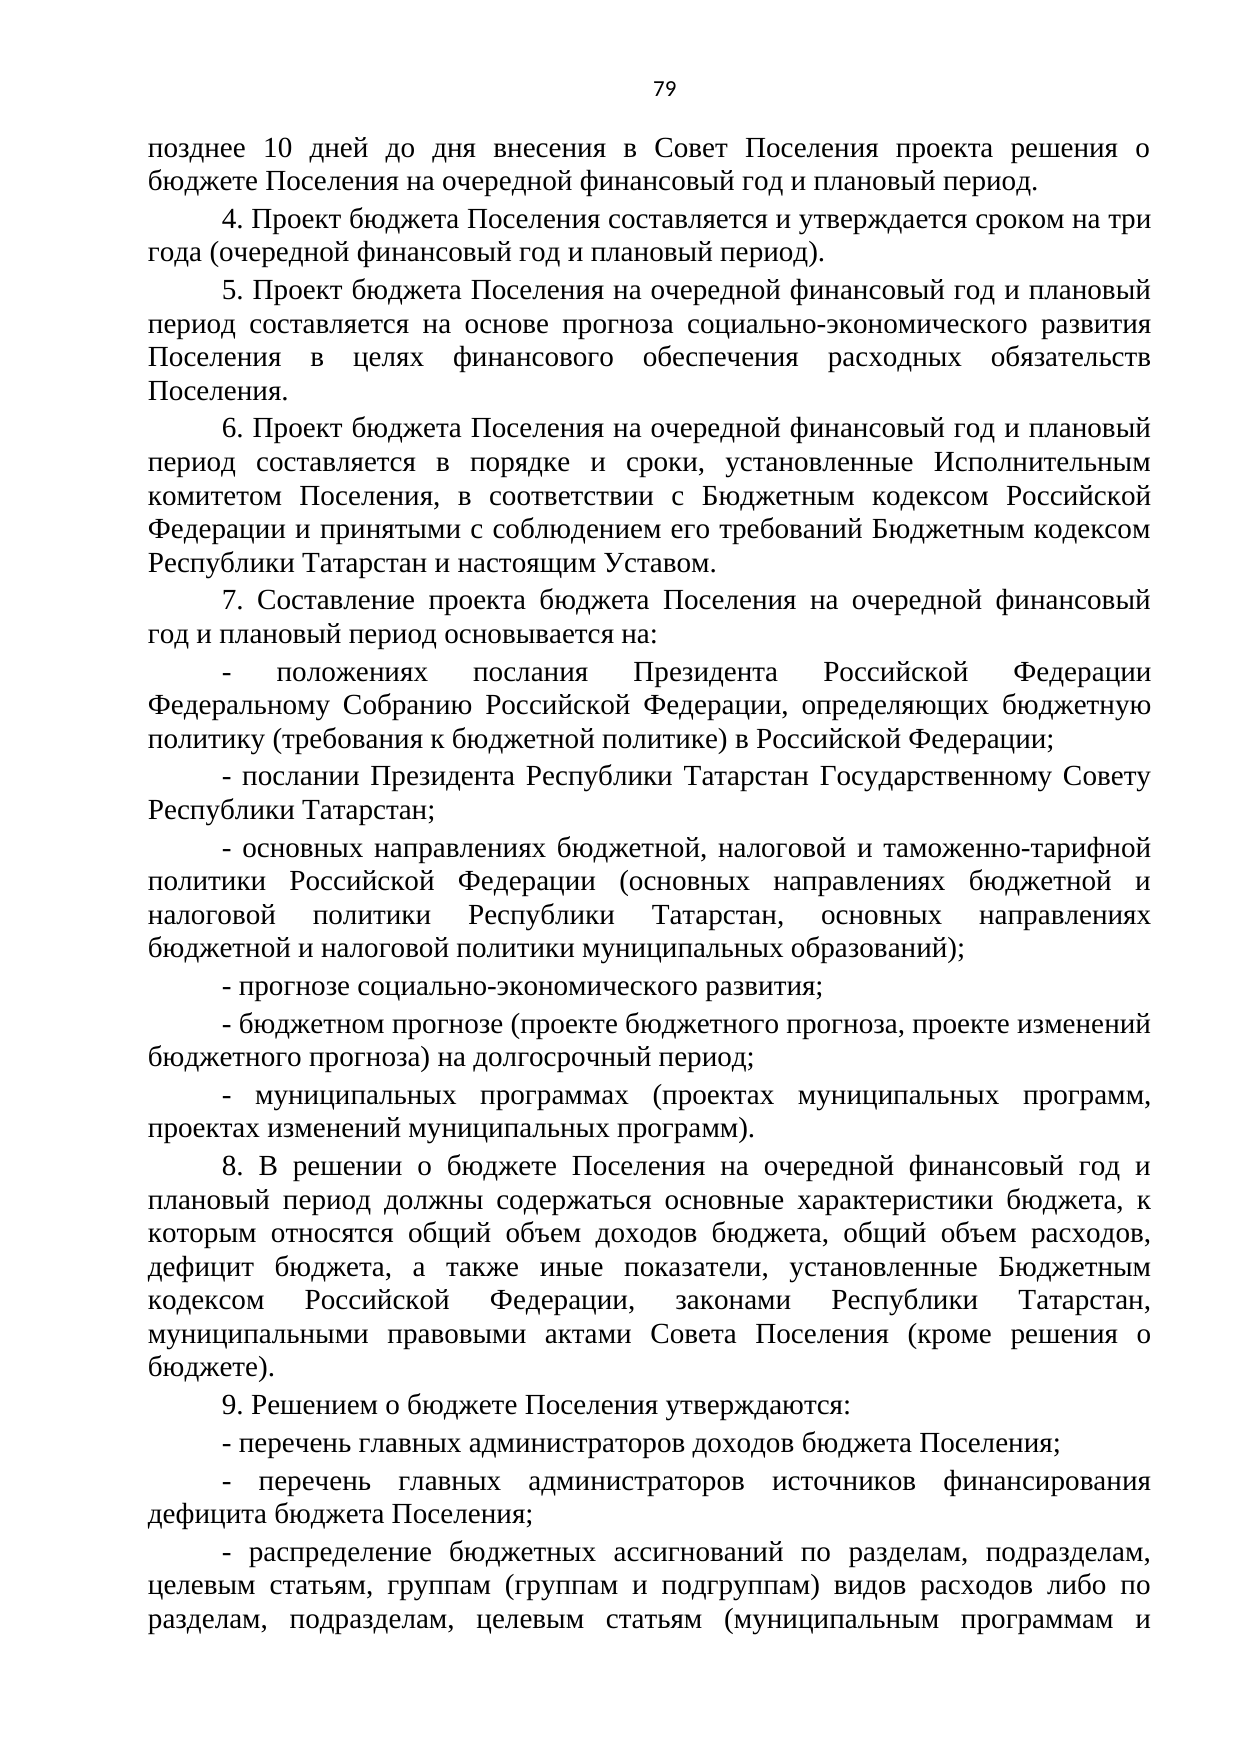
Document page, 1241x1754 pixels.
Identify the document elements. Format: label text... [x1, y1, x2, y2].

text - перечень главных администраторов источников финансирования дефицита бюджета Поселения; [148, 1463, 1152, 1530]
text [148, 130, 1152, 197]
text - основных направлениях бюджетной, налоговой и таможенно-тарифной политики Российской Федерации (основных направлениях бюджетной и налоговой политики Республики Татарстан, основных направлениях бюджетной и налоговой политики муниципальных образований); [148, 830, 1152, 964]
text 9. Решением о бюджете Поселения утверждаются: [148, 1387, 1152, 1421]
text 4. Проект бюджета Поселения составляется и утверждается сроком на три года (очередной финансовый год и плановый период). [148, 201, 1152, 268]
text - послании Президента Республики Татарстан Государственному Совету Республики Татарстан; [148, 758, 1152, 826]
text 7. Составление проекта бюджета Поселения на очередной финансовый год и плановый период основывается на: [148, 582, 1152, 649]
text 6. Проект бюджета Поселения на очередной финансовый год и плановый период составляется в порядке и сроки, установленные Исполнительным комитетом Поселения, в соответствии с Бюджетным кодексом Российской Федерации и принятыми с соблюдением его требований Бюджетным кодексом Республики Татарстан и настоящим Уставом. [148, 411, 1152, 578]
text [148, 1534, 1152, 1634]
text 5. Проект бюджета Поселения на очередной финансовый год и плановый период составляется на основе прогноза социально-экономического развития Поселения в целях финансового обеспечения расходных обязательств Поселения. [148, 272, 1152, 406]
text - положениях послания Президента Российской Федерации Федеральному Собранию Российской Федерации, определяющих бюджетную политику (требования к бюджетной политике) в Российской Федерации; [148, 654, 1152, 754]
text - прогнозе социально-экономического развития; [148, 968, 1152, 1002]
text - муниципальных программах (проектах муниципальных программ, проектах изменений муниципальных программ). [148, 1077, 1152, 1144]
text 8. В решении о бюджете Поселения на очередной финансовый год и плановый период должны содержаться основные характеристики бюджета, к которым относятся общий объем доходов бюджета, общий объем расходов, дефицит бюджета, а также иные показатели, установленные Бюджетным кодексом Российской Федерации, законами Республики Татарстан, муниципальными правовыми актами Совета Поселения (кроме решения о бюджете). [148, 1148, 1152, 1383]
text - перечень главных администраторов доходов бюджета Поселения; [148, 1425, 1152, 1458]
text - бюджетном прогнозе (проекте бюджетного прогноза, проекте изменений бюджетного прогноза) на долгосрочный период; [148, 1006, 1152, 1073]
